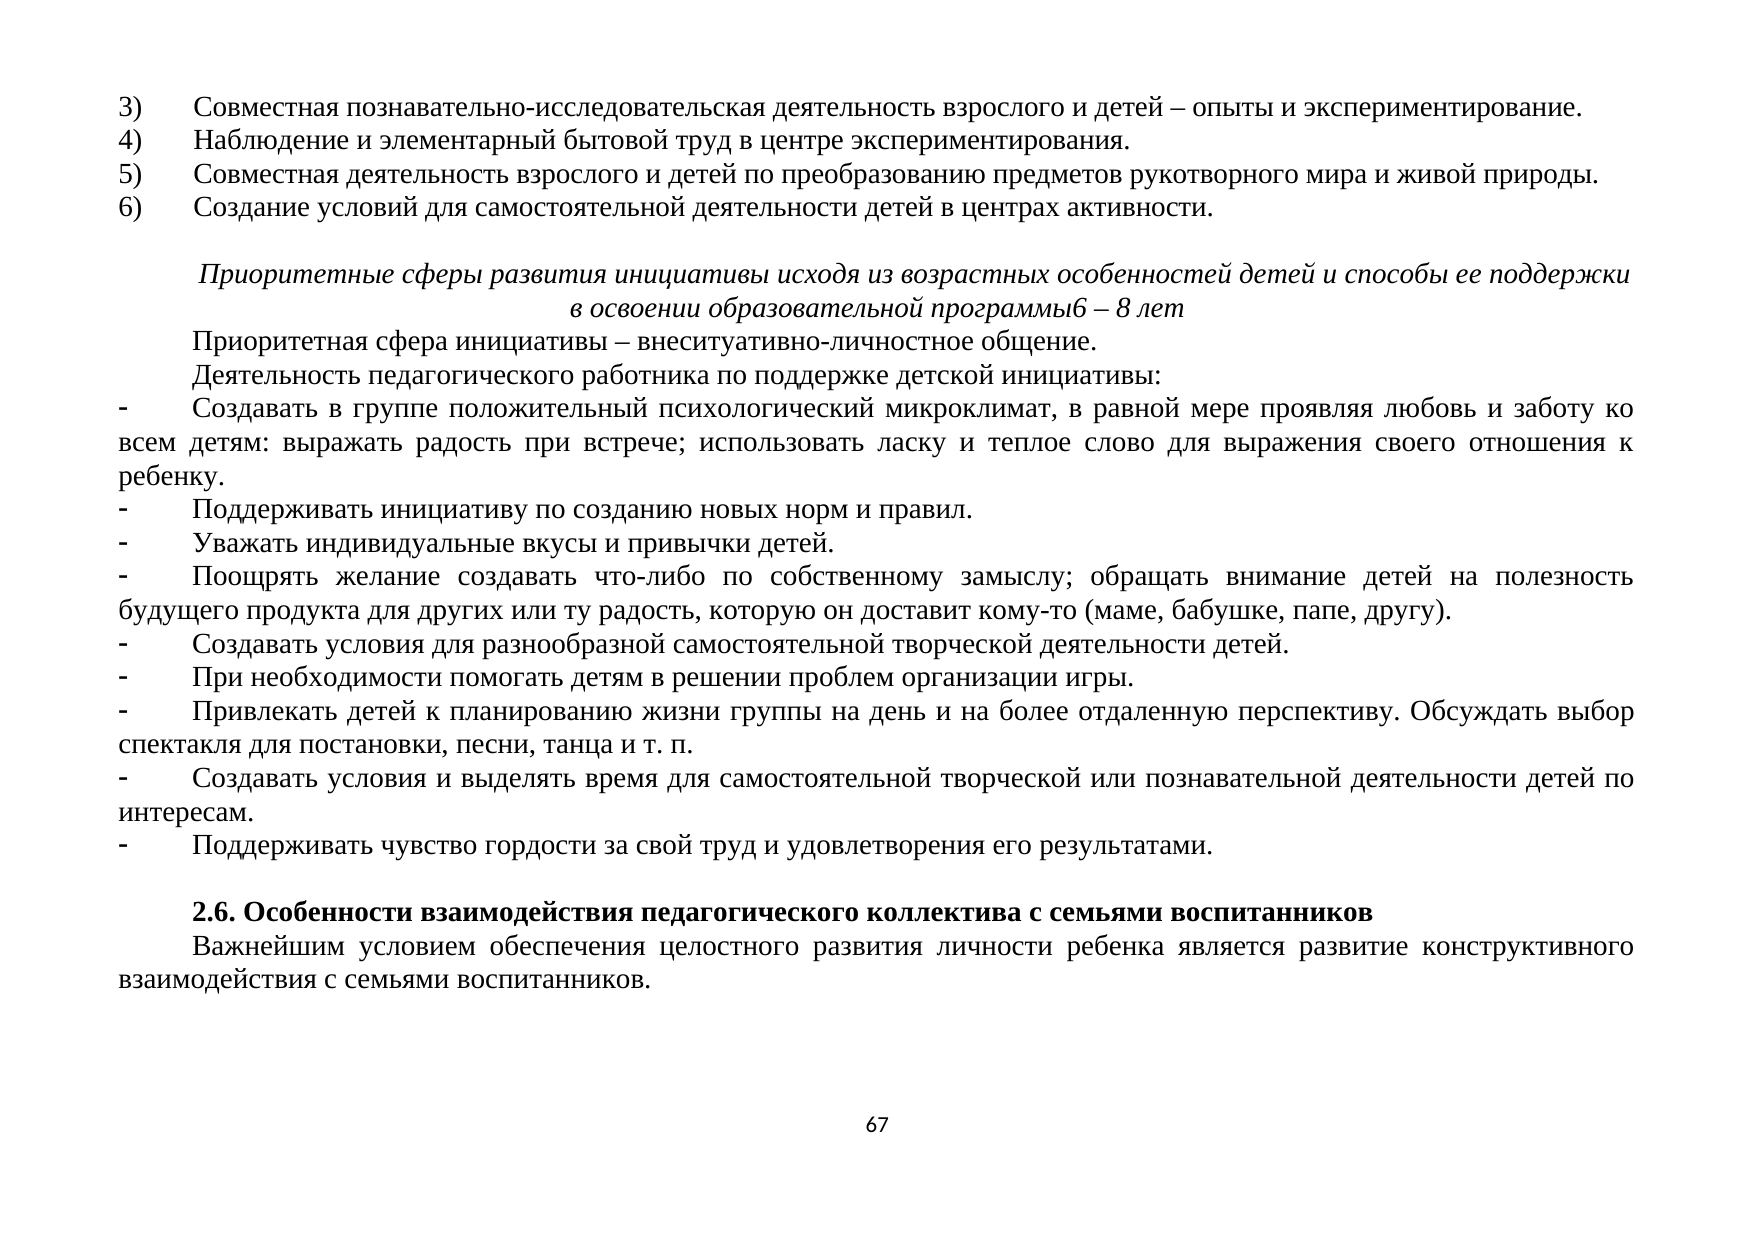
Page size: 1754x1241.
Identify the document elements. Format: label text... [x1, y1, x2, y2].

list Уважать индивидуальные вкусы и привычки детей. [118, 525, 1636, 558]
list Создание условий для самостоятельной деятельности детей в центрах активности. [118, 189, 1636, 223]
list Поддерживать инициативу по созданию новых норм и правил. [118, 491, 1636, 525]
list Создавать в группе положительный психологический микроклимат, в равной мере проявляя любовь и заботу ко всем детям: выражать радость при встрече; использовать ласку и теплое слово для выражения своего отношения к ребенку. [118, 391, 1636, 491]
list Поддерживать чувство гордости за свой труд и удовлетворения его результатами. [118, 827, 1636, 861]
list Создавать условия для разнообразной самостоятельной творческой деятельности детей. [118, 626, 1636, 659]
text Приоритетные сферы развития инициативы исходя из возрастных особенностей детей и способы ее поддержки в освоении образовательной программы6 – 8 лет [118, 256, 570, 323]
list Совместная деятельность взрослого и детей по преобразованию предметов рукотворного мира и живой природы. [118, 156, 1636, 189]
list Создавать условия и выделять время для самостоятельной творческой или познавательной деятельности детей по интересам. [118, 760, 1636, 827]
list Наблюдение и элементарный бытовой труд в центре экспериментирования. [118, 122, 1636, 156]
list Поощрять желание создавать что-либо по собственному замыслу; обращать внимание детей на полезность будущего продукта для других или ту радость, которую он доставит кому-то (маме, бабушке, папе, другу). [118, 558, 1636, 626]
text Деятельность педагогического работника по поддержке детской инициативы: [118, 357, 1636, 391]
text Важнейшим условием обеспечения целостного развития личности ребенка является развитие конструктивного взаимодействия с семьями воспитанников. [118, 928, 1636, 995]
text 2.6. Особенности взаимодействия педагогического коллектива с семьями воспитанников [192, 894, 1636, 928]
list Совместная познавательно-исследовательская деятельность взрослого и детей – опыты и экспериментирование. [118, 89, 1636, 122]
list Привлекать детей к планированию жизни группы на день и на более отдаленную перспективу. Обсуждать выбор спектакля для постановки, песни, танца и т. п. [118, 693, 1636, 760]
text Приоритетные сферы развития инициативы исходя из возрастных особенностей детей и способы ее поддержки в освоении образовательной программы6 – 8 лет [1072, 256, 1636, 323]
text Приоритетная сфера инициативы – внеситуативно-личностное общение. [118, 323, 1636, 357]
list При необходимости помогать детям в решении проблем организации игры. [118, 659, 1636, 693]
